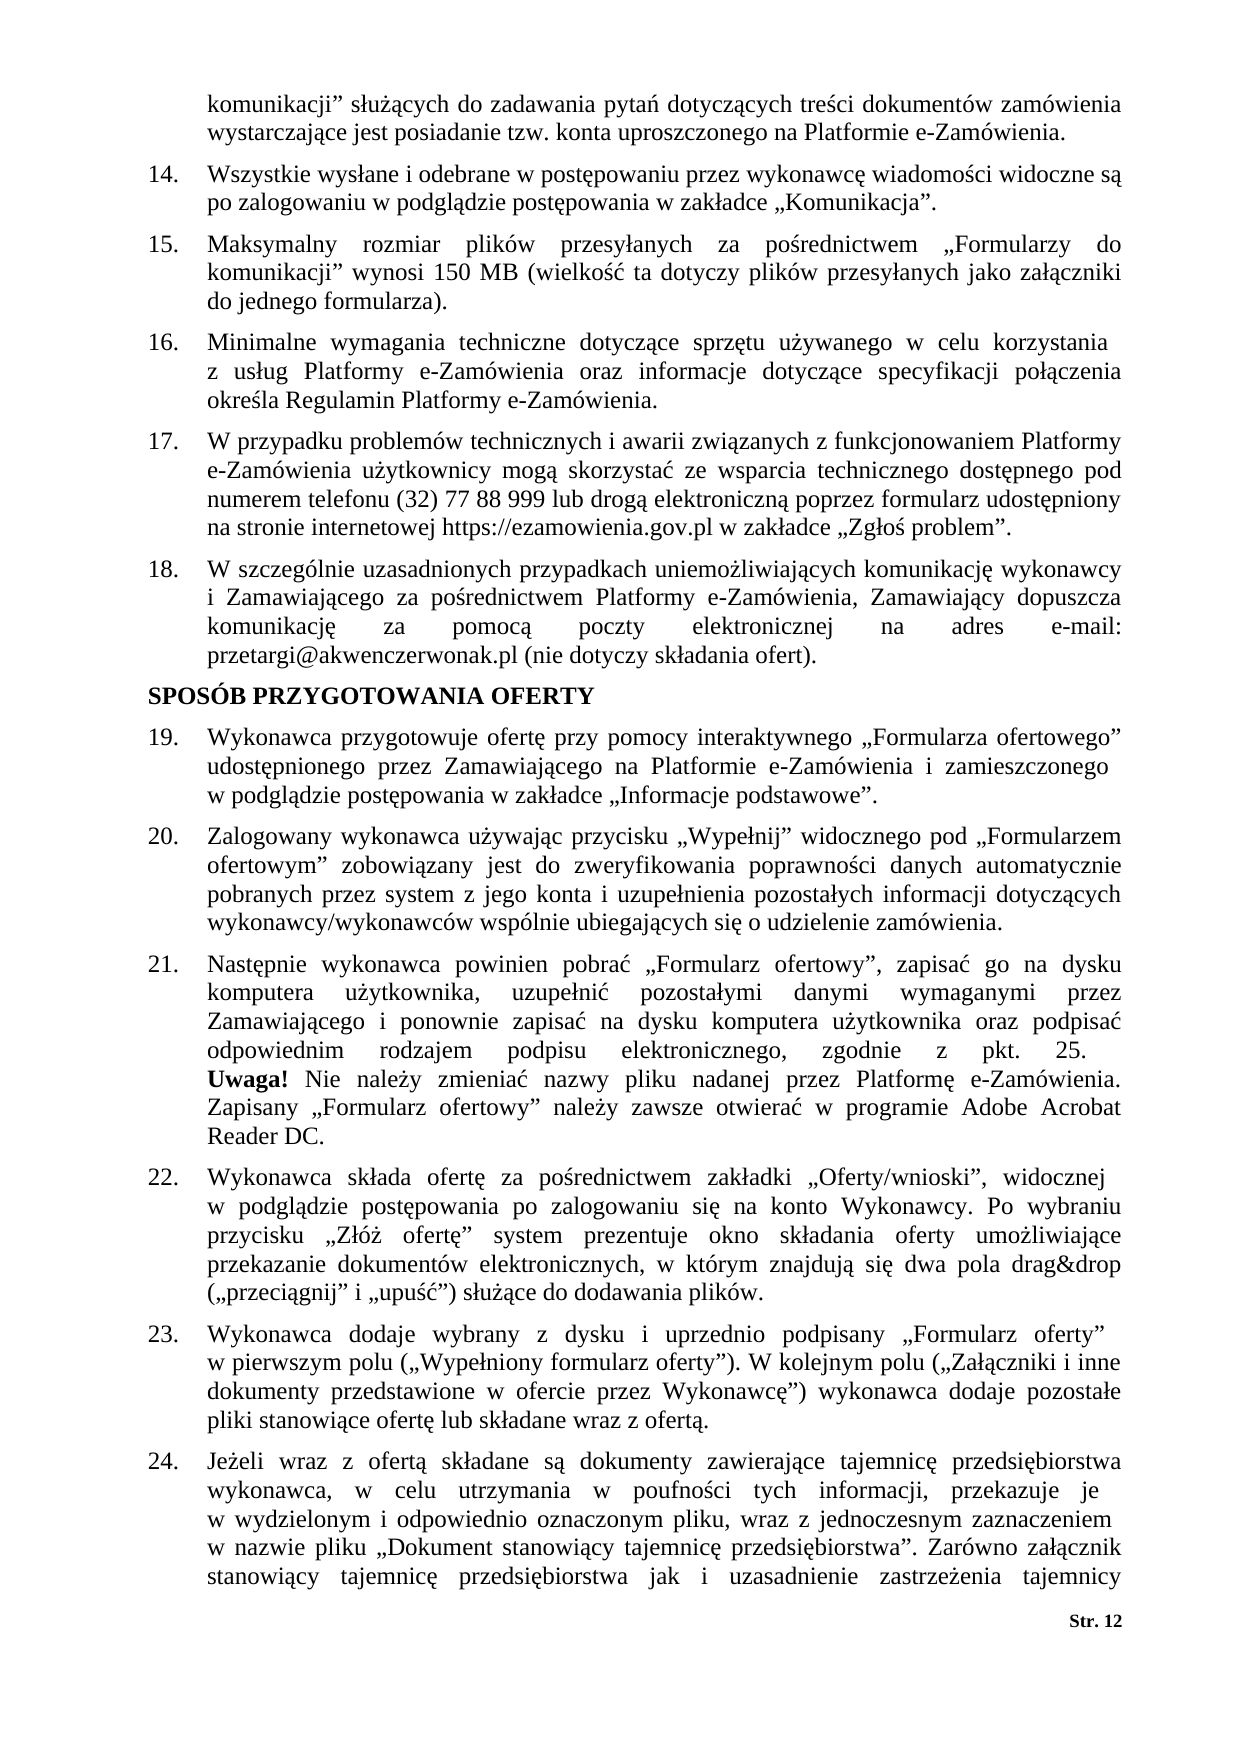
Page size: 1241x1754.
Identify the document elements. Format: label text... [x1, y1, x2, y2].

list 22. Wykonawca składa ofertę za pośrednictwem zakładki „Oferty/wnioski”, widocznej w podglądzie postępowania po zalogowaniu się na konto Wykonawcy. Po wybraniu przycisku „Złóż ofertę” system prezentuje okno składania oferty umożliwiające przekazanie dokumentów elektronicznych, w którym znajdują się dwa pola drag&drop („przeciągnij” i „upuść”) służące do dodawania plików. [148, 1162, 1122, 1306]
list 23. Wykonawca dodaje wybrany z dysku i uprzednio podpisany „Formularz oferty” w pierwszym polu („Wypełniony formularz oferty”). W kolejnym polu („Załączniki i inne dokumenty przedstawione w ofercie przez Wykonawcę”) wykonawca dodaje pozostałe pliki stanowiące ofertę lub składane wraz z ofertą. [148, 1319, 1122, 1434]
list 18. W szczególnie uzasadnionych przypadkach uniemożliwiających komunikację wykonawcy i Zamawiającego za pośrednictwem Platformy e-Zamówienia, Zamawiający dopuszcza komunikację za pomocą poczty elektronicznej na adres e-mail: przetargi@akwenczerwonak.pl (nie dotyczy składania ofert). [148, 554, 1122, 669]
list 21. Następnie wykonawca powinien pobrać „Formularz ofertowy”, zapisać go na dysku komputera użytkownika, uzupełnić pozostałymi danymi wymaganymi przez Zamawiającego i ponownie zapisać na dysku komputera użytkownika oraz podpisać odpowiednim rodzajem podpisu elektronicznego, zgodnie z pkt. 25. Uwaga! Nie należy zmieniać nazwy pliku nadanej przez Platformę e-Zamówienia. Zapisany „Formularz ofertowy” należy zawsze otwierać w programie Adobe Acrobat Reader DC. [148, 949, 1122, 1150]
list 16. Minimalne wymagania techniczne dotyczące sprzętu używanego w celu korzystania z usług Platformy e-Zamówienia oraz informacje dotyczące specyfikacji połączenia określa Regulamin Platformy e-Zamówienia. [148, 327, 1122, 414]
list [148, 89, 1122, 146]
list 14. Wszystkie wysłane i odebrane w postępowaniu przez wykonawcę wiadomości widoczne są po zalogowaniu w podglądzie postępowania w zakładce „Komunikacja”. [148, 159, 1122, 216]
list 15. Maksymalny rozmiar plików przesyłanych za pośrednictwem „Formularzy do komunikacji” wynosi 150 MB (wielkość ta dotyczy plików przesyłanych jako załączniki do jednego formularza). [148, 229, 1122, 315]
list 19. Wykonawca przygotowuje ofertę przy pomocy interaktywnego „Formularza ofertowego” udostępnionego przez Zamawiającego na Platformie e-Zamówienia i zamieszczonego w podglądzie postępowania w zakładce „Informacje podstawowe”. [148, 722, 1122, 809]
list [148, 1446, 1122, 1590]
list SPOSÓB PRZYGOTOWANIA OFERTY [148, 681, 1122, 710]
list 17. W przypadku problemów technicznych i awarii związanych z funkcjonowaniem Platformy e-Zamówienia użytkownicy mogą skorzystać ze wsparcia technicznego dostępnego pod numerem telefonu (32) 77 88 999 lub drogą elektroniczną poprzez formularz udostępniony na stronie internetowej https://ezamowienia.gov.pl w zakładce „Zgłoś problem”. [148, 426, 1122, 541]
list 20. Zalogowany wykonawca używając przycisku „Wypełnij” widocznego pod „Formularzem ofertowym” zobowiązany jest do zweryfikowania poprawności danych automatycznie pobranych przez system z jego konta i uzupełnienia pozostałych informacji dotyczących wykonawcy/wykonawców wspólnie ubiegających się o udzielenie zamówienia. [148, 821, 1122, 936]
